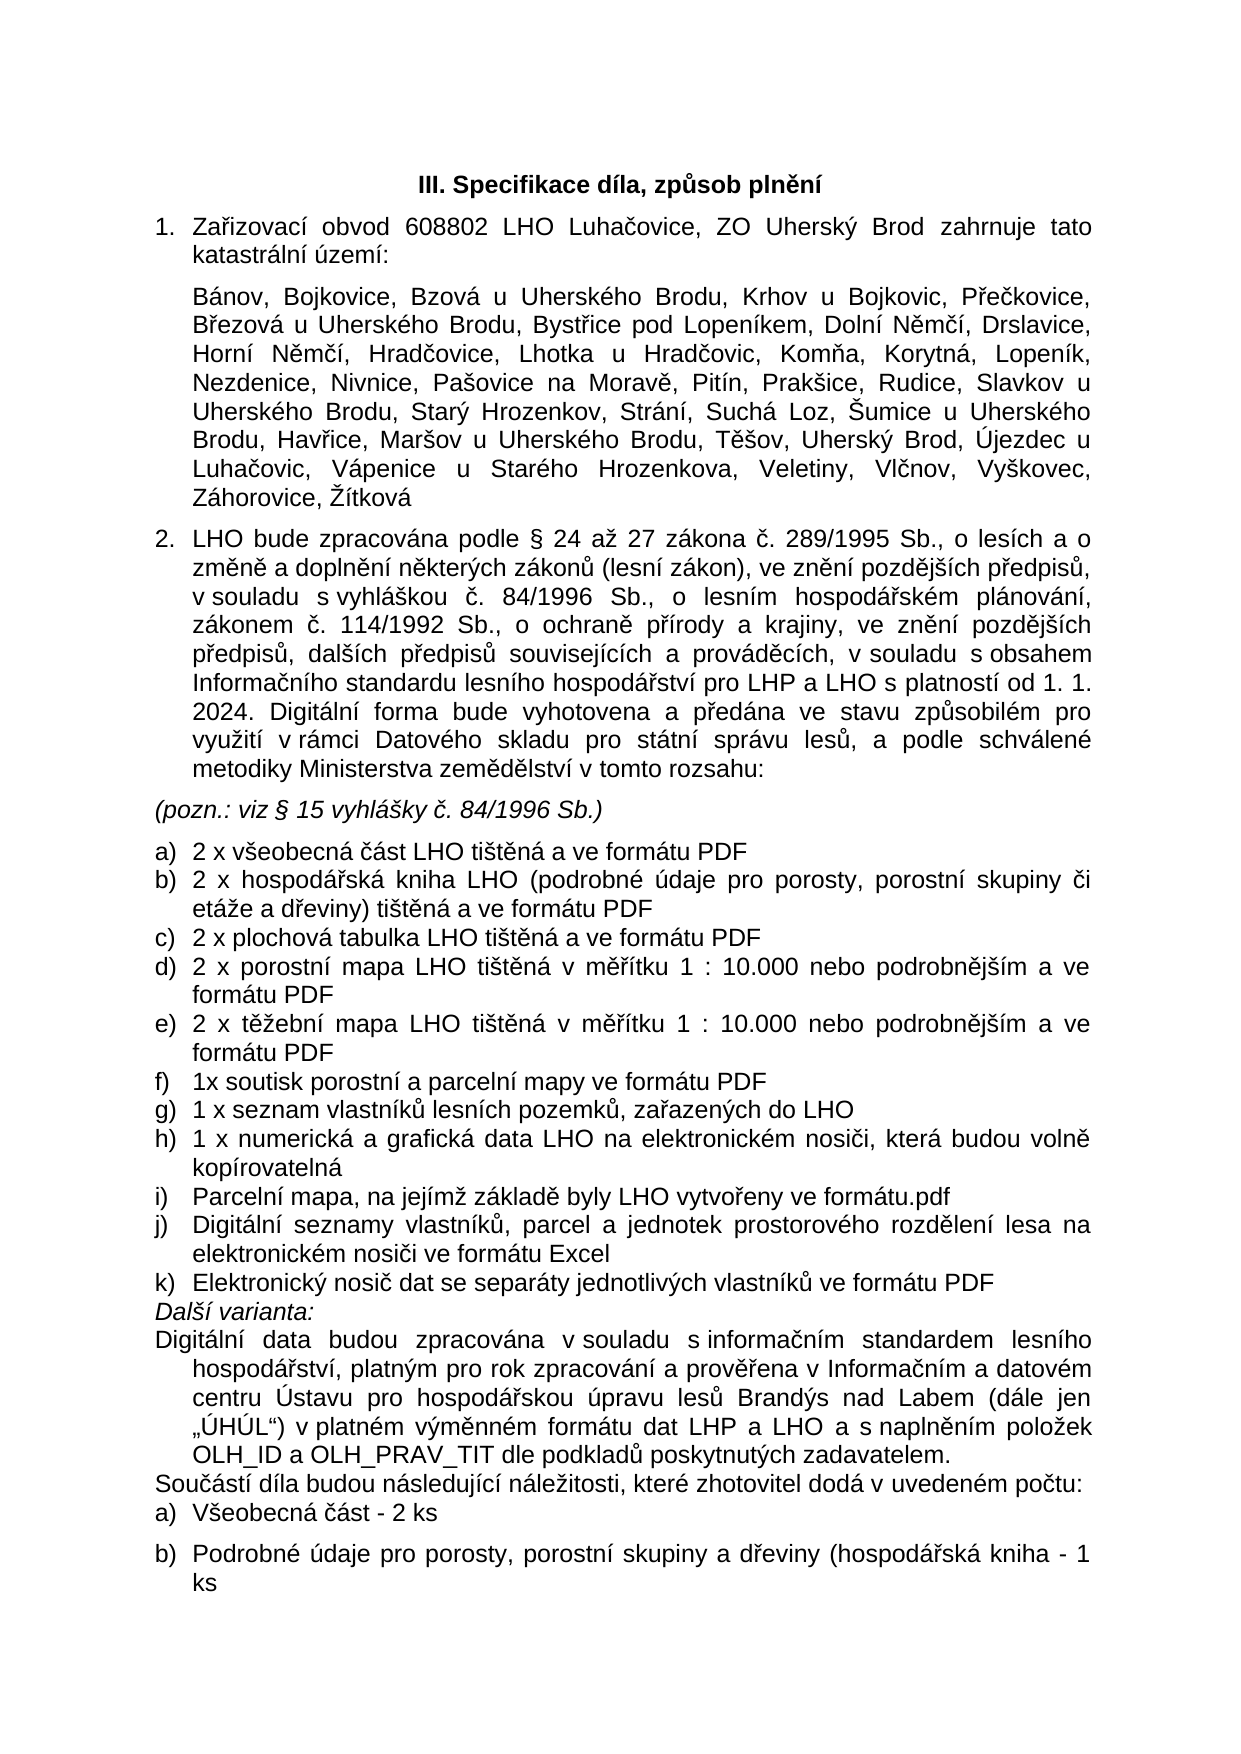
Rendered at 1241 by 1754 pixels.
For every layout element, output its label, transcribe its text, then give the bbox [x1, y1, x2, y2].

text III. Specifikace díla, způsob plnění [148, 170, 1092, 199]
list 2 x hospodářská kniha LHO (podrobné údaje pro porosty, porostní skupiny či etáže a dřeviny) tištěná a ve formátu PDF [154, 865, 1092, 923]
list 1x soutisk porostní a parcelní mapy ve formátu PDF [154, 1066, 1092, 1095]
list 2 x všeobecná část LHO tištěná a ve formátu PDF [154, 836, 1092, 865]
list Zařizovací obvod 608802 LHO Luhačovice, ZO Uherský Brod zahrnuje tato katastrální území: [154, 211, 1092, 269]
list Elektronický nosič dat se separáty jednotlivých vlastníků ve formátu PDF [154, 1268, 1092, 1296]
text (pozn.: viz § 15 vyhlášky č. 84/1996 Sb.) [154, 795, 1092, 824]
list 1 x numerická a grafická data LHO na elektronickém nosiči, která budou volně kopírovatelná [154, 1124, 1092, 1181]
list 2 x plochová tabulka LHO tištěná a ve formátu PDF [154, 923, 1092, 951]
text Bánov, Bojkovice, Bzová u Uherského Brodu, Krhov u Bojkovic, Přečkovice, Březová u Uherského Brodu, Bystřice pod Lopeníkem, Dolní Němčí, Drslavice, Horní Němčí, Hradčovice, Lhotka u Hradčovic, Komňa, Korytná, Lopeník, Nezdenice, Nivnice, Pašovice na Moravě, Pitín, Prakšice, Rudice, Slavkov u Uherského Brodu, Starý Hrozenkov, Strání, Suchá Loz, Šumice u Uherského Brodu, Havřice, Maršov u Uherského Brodu, Těšov, Uherský Brod, Újezdec u Luhačovic, Vápenice u Starého Hrozenkova, Veletiny, Vlčnov, Vyškovec, Záhorovice, Žítková [192, 281, 1092, 511]
list Parcelní mapa, na jejímž základě byly LHO vytvořeny ve formátu.pdf [154, 1181, 1092, 1210]
list 2 x porostní mapa LHO tištěná v měřítku 1 : 10.000 nebo podrobnějším a ve formátu PDF [154, 951, 1092, 1009]
list Digitální seznamy vlastníků, parcel a jednotek prostorového rozdělení lesa na elektronickém nosiči ve formátu Excel [154, 1210, 1092, 1268]
list LHO bude zpracována podle § 24 až 27 zákona č. 289/1995 Sb., o lesích a o změně a doplnění některých zákonů (lesní zákon), ve znění pozdějších předpisů, v souladu s vyhláškou č. 84/1996 Sb., o lesním hospodářském plánování, zákonem č. 114/1992 Sb., o ochraně přírody a krajiny, ve znění pozdějších předpisů, dalších předpisů souvisejících a prováděcích, v souladu s obsahem Informačního standardu lesního hospodářství pro LHP a LHO s platností od 1. 1. 2024. Digitální forma bude vyhotovena a předána ve stavu způsobilém pro využití v rámci Datového skladu pro státní správu lesů, a podle schválené metodiky Ministerstva zemědělství v tomto rozsahu: [154, 524, 1092, 783]
list 1 x seznam vlastníků lesních pozemků, zařazených do LHO [154, 1095, 1092, 1124]
text Digitální data budou zpracována v souladu s informačním standardem lesního hospodářství, platným pro rok zpracování a prověřena v Informačním a datovém centru Ústavu pro hospodářskou úpravu lesů Brandýs nad Labem (dále jen „ÚHÚL“) v platném výměnném formátu dat LHP a LHO a s naplněním položek OLH_ID a OLH_PRAV_TIT dle podkladů poskytnutých zadavatelem. [154, 1325, 1092, 1469]
text Další varianta: [154, 1296, 1092, 1325]
text Součástí díla budou následující náležitosti, které zhotovitel dodá v uvedeném počtu: [154, 1469, 1092, 1498]
list 2 x těžební mapa LHO tištěná v měřítku 1 : 10.000 nebo podrobnějším a ve formátu PDF [154, 1009, 1092, 1066]
list Všeobecná část - 2 ks [154, 1498, 1092, 1526]
list Podrobné údaje pro porosty, porostní skupiny a dřeviny (hospodářská kniha - 1 ks [154, 1539, 1092, 1596]
